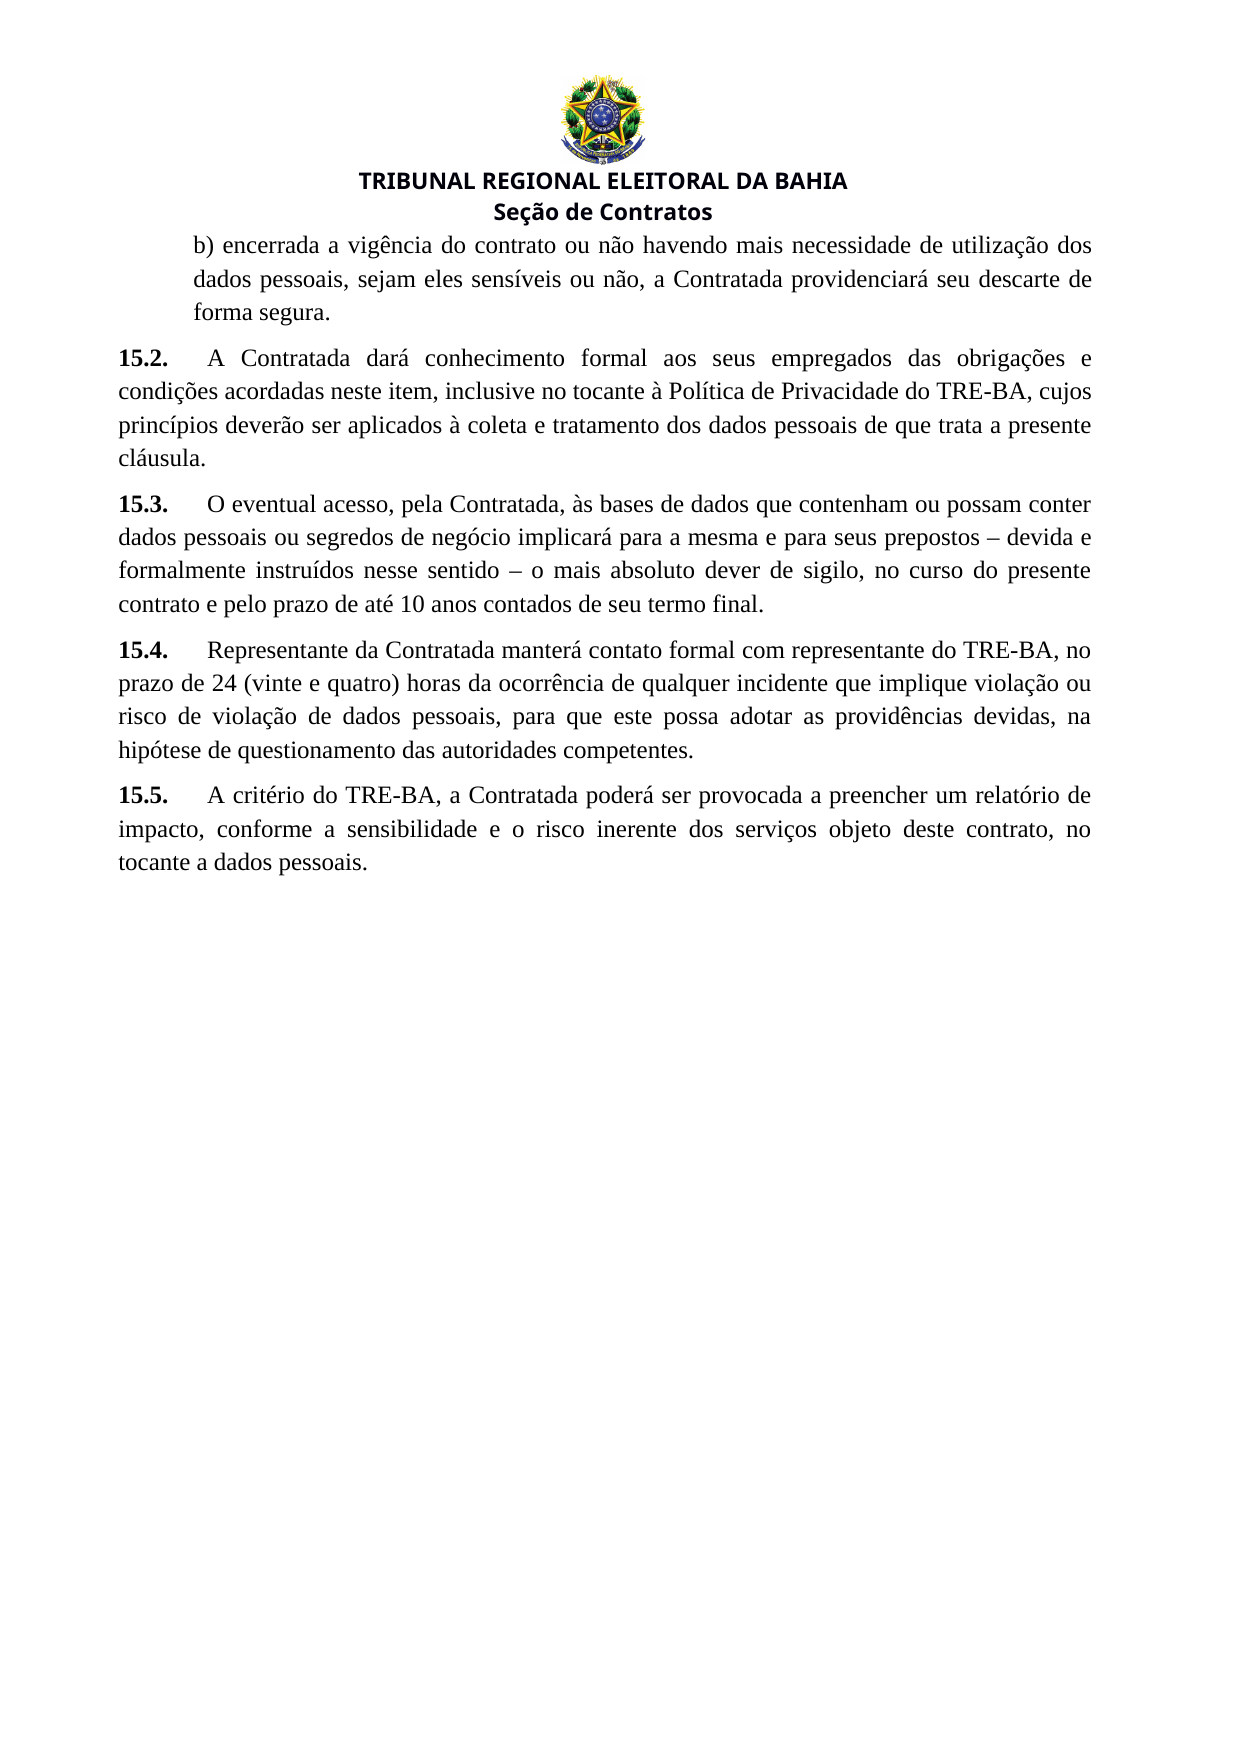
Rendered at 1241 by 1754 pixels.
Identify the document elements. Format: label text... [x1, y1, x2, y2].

text b) encerrada a vigência do contrato ou não havendo mais necessidade de utilização dos dados pessoais, sejam eles sensíveis ou não, a Contratada providenciará seu descarte de forma segura. [193, 227, 1093, 327]
text 15.3. O eventual acesso, pela Contratada, às bases de dados que contenham ou possam conter dados pessoais ou segredos de negócio implicará para a mesma e para seus prepostos – devida e formalmente instruídos nesse sentido – o mais absoluto dever de sigilo, no curso do presente contrato e pelo prazo de até 10 anos contados de seu termo final. [118, 486, 1093, 619]
text 15.2. A Contratada dará conhecimento formal aos seus empregados das obrigações e condições acordadas neste item, inclusive no tocante à Política de Privacidade do TRE-BA, cujos princípios deverão ser aplicados à coleta e tratamento dos dados pessoais de que trata a presente cláusula. [118, 340, 1093, 473]
text 15.4. Representante da Contratada manterá contato formal com representante do TRE-BA, no prazo de 24 (vinte e quatro) horas da ocorrência de qualquer incidente que implique violação ou risco de violação de dados pessoais, para que este possa adotar as providências devidas, na hipótese de questionamento das autoridades competentes. [118, 631, 1093, 765]
text 15.5. A critério do TRE-BA, a Contratada poderá ser provocada a preencher um relatório de impacto, conforme a sensibilidade e o risco inerente dos serviços objeto deste contrato, no tocante a dados pessoais. [118, 777, 1093, 877]
